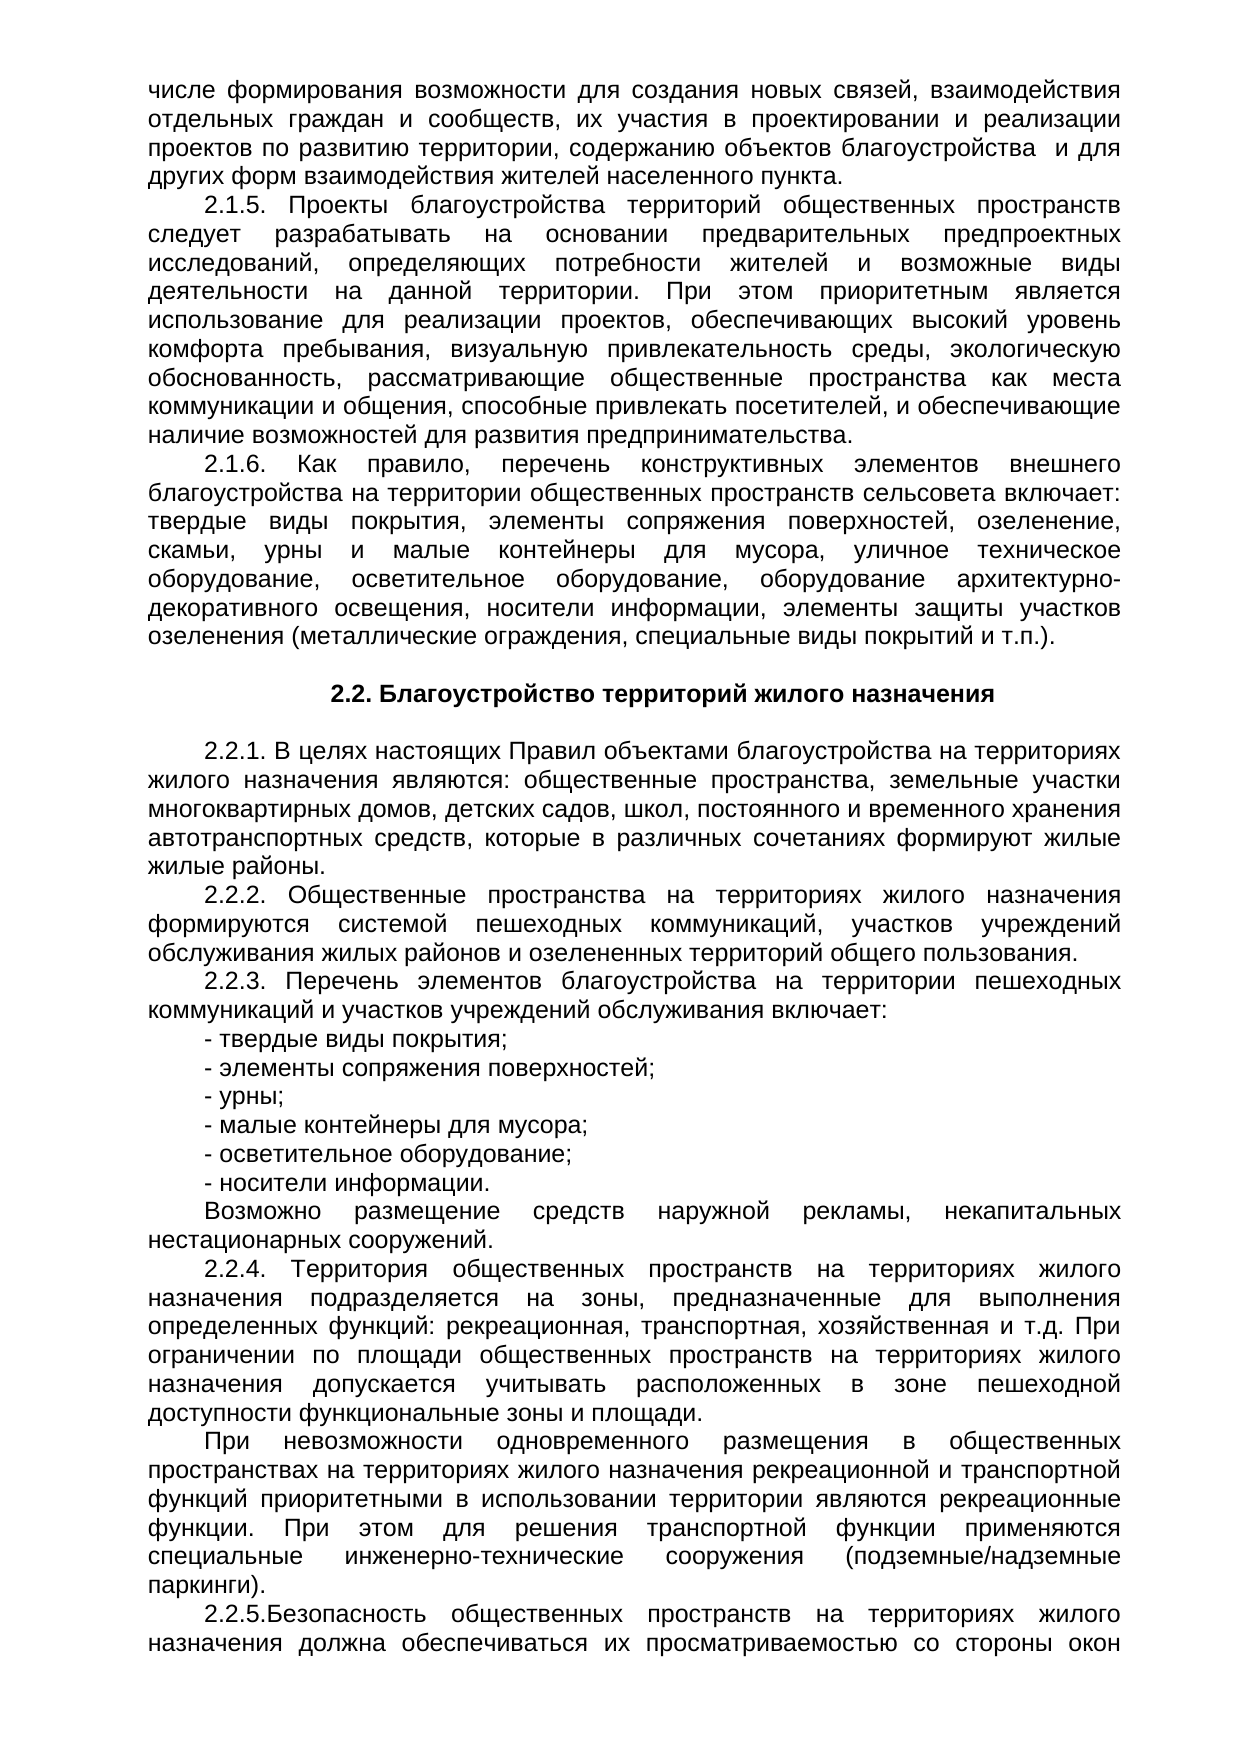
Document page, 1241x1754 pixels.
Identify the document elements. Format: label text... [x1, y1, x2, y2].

text При невозможности одновременного размещения в общественных пространствах на территориях жилого назначения рекреационной и транспортной функций приоритетными в использовании территории являются рекреационные функции. При этом для решения транспортной функции применяются специальные инженерно-технические сооружения (подземные/надземные паркинги). [148, 1426, 1122, 1599]
text - носители информации. [148, 1167, 1122, 1196]
text 2.1.6. Как правило, перечень конструктивных элементов внешнего благоустройства на территории общественных пространств сельсовета включает: твердые виды покрытия, элементы сопряжения поверхностей, озеленение, скамьи, урны и малые контейнеры для мусора, уличное техническое оборудование, осветительное оборудование, оборудование архитектурно-декоративного освещения, носители информации, элементы защиты участков озеленения (металлические ограждения, специальные виды покрытий и т.п.). [148, 449, 1122, 650]
text 2.1.5. Проекты благоустройства территорий общественных пространств следует разрабатывать на основании предварительных предпроектных исследований, определяющих потребности жителей и возможные виды деятельности на данной территории. При этом приоритетным является использование для реализации проектов, обеспечивающих высокий уровень комфорта пребывания, визуальную привлекательность среды, экологическую обоснованность, рассматривающие общественные пространства как места коммуникации и общения, способные привлекать посетителей, и обеспечивающие наличие возможностей для развития предпринимательства. [148, 190, 1122, 449]
text - малые контейнеры для мусора; [148, 1110, 1122, 1139]
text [148, 75, 1122, 190]
text - твердые виды покрытия; [148, 1024, 1122, 1052]
text 2.2.4. Территория общественных пространств на территориях жилого назначения подразделяется на зоны, предназначенные для выполнения определенных функций: рекреационная, транспортная, хозяйственная и т.д. При ограничении по площади общественных пространств на территориях жилого назначения допускается учитывать расположенных в зоне пешеходной доступности функциональные зоны и площади. [148, 1254, 1122, 1426]
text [148, 1599, 1122, 1656]
text - осветительное оборудование; [148, 1139, 1122, 1167]
text 2.2.3. Перечень элементов благоустройства на территории пешеходных коммуникаций и участков учреждений обслуживания включает: [148, 966, 1122, 1024]
text 2.2.2. Общественные пространства на территориях жилого назначения формируются системой пешеходных коммуникаций, участков учреждений обслуживания жилых районов и озелененных территорий общего пользования. [148, 880, 1122, 966]
text 2.2. Благоустройство территорий жилого назначения [148, 679, 1122, 707]
text Возможно размещение средств наружной рекламы, некапитальных нестационарных сооружений. [148, 1196, 1122, 1254]
text - урны; [148, 1081, 1122, 1110]
text - элементы сопряжения поверхностей; [148, 1052, 1122, 1081]
text 2.2.1. В целях настоящих Правил объектами благоустройства на территориях жилого назначения являются: общественные пространства, земельные участки многоквартирных домов, детских садов, школ, постоянного и временного хранения автотранспортных средств, которые в различных сочетаниях формируют жилые жилые районы. [148, 736, 1122, 880]
